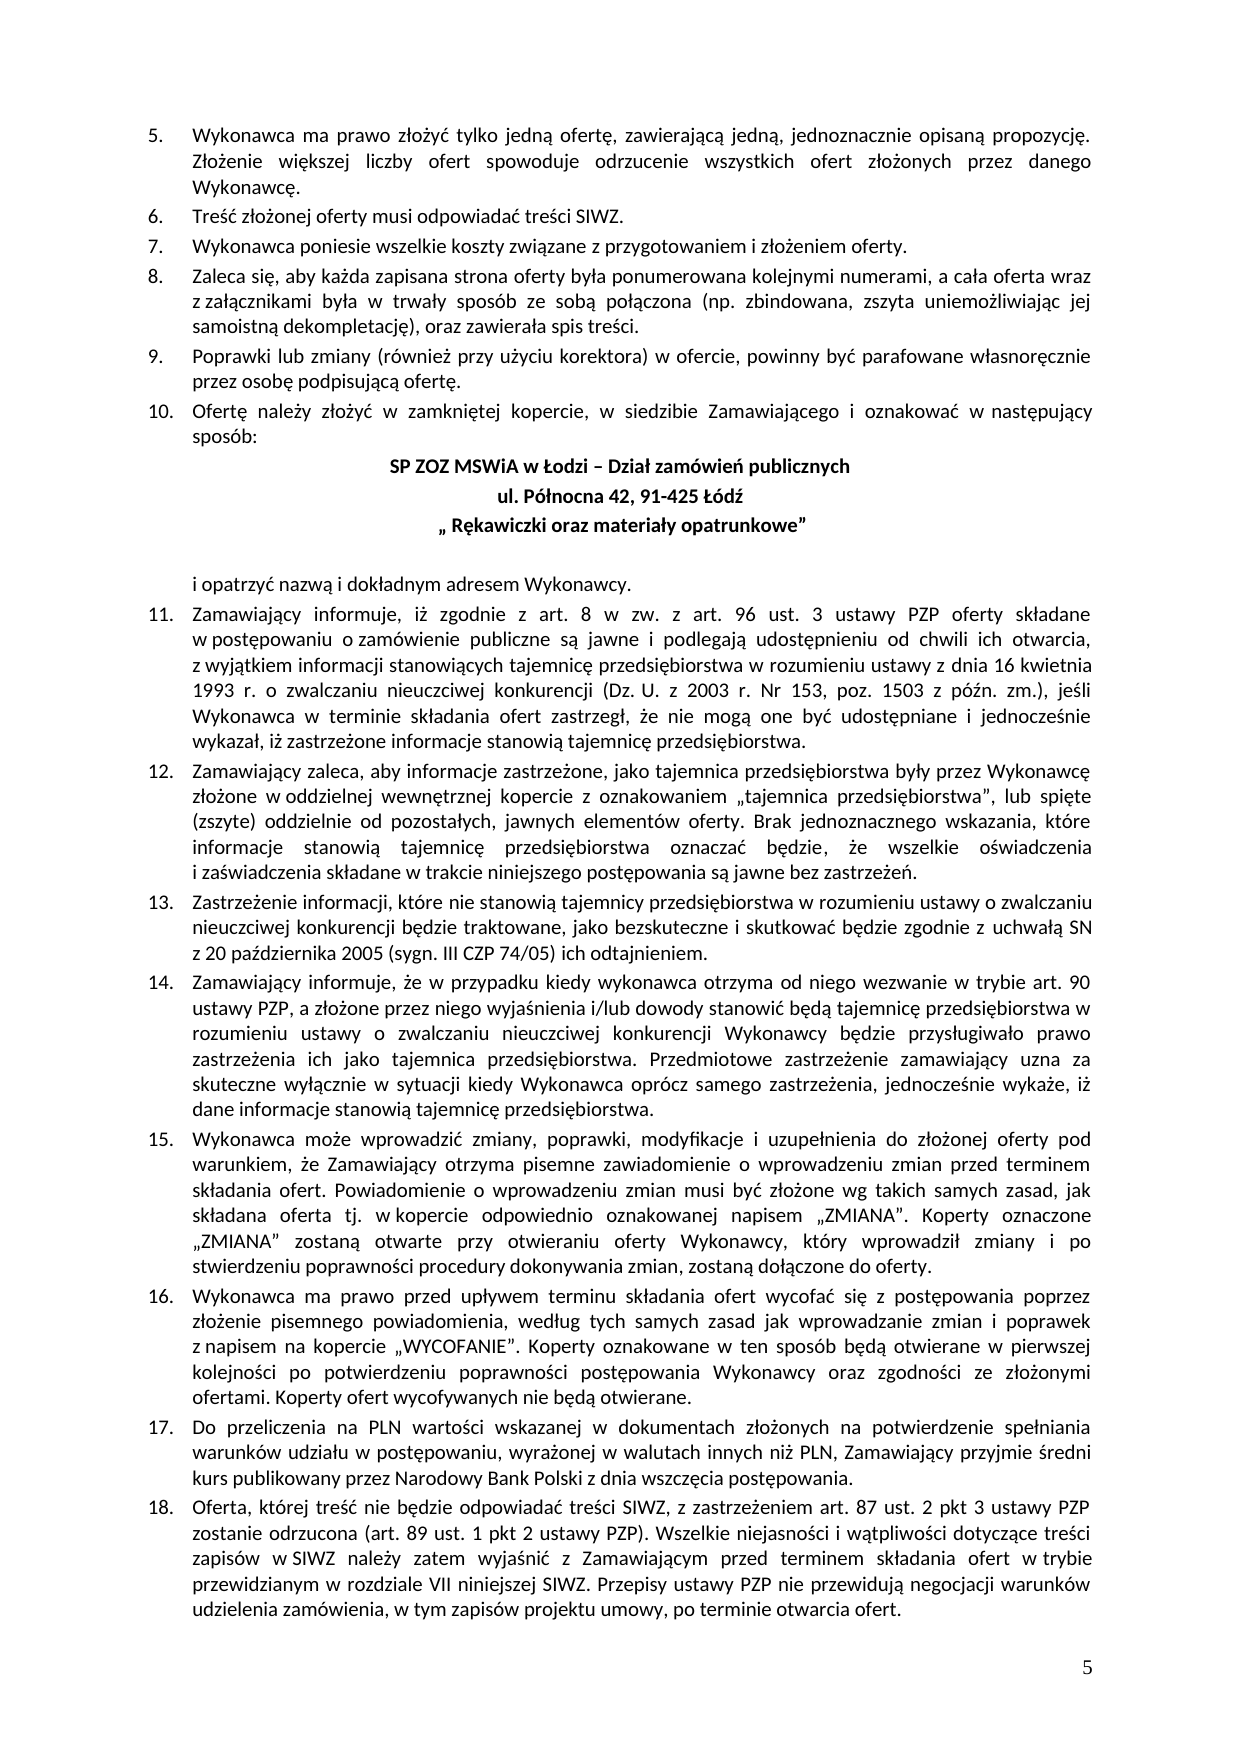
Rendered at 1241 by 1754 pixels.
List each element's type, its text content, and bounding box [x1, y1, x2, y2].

list Zastrzeżenie informacji, które nie stanowią tajemnicy przedsiębiorstwa w rozumieniu ustawy o zwalczaniu nieuczciwej konkurencji będzie traktowane, jako bezskuteczne i skutkować będzie zgodnie z uchwałą SN z 20 października 2005 (sygn. III CZP 74/05) ich odtajnieniem. [148, 889, 1092, 965]
list Zaleca się, aby każda zapisana strona oferty była ponumerowana kolejnymi numerami, a cała oferta wraz z załącznikami była w trwały sposób ze sobą połączona (np. zbindowana, zszyta uniemożliwiając jej samoistną dekompletację), oraz zawierała spis treści. [148, 263, 1092, 339]
list Wykonawca poniesie wszelkie koszty związane z przygotowaniem i złożeniem oferty. [148, 233, 1092, 259]
list Ofertę należy złożyć w zamkniętej kopercie, w siedzibie Zamawiającego i oznakować w następujący sposób: [148, 398, 1092, 449]
text SP ZOZ MSWiA w Łodzi – Dział zamówień publicznych [148, 453, 1092, 479]
list Zamawiający informuje, że w przypadku kiedy wykonawca otrzyma od niego wezwanie w trybie art. 90 ustawy PZP, a złożone przez niego wyjaśnienia i/lub dowody stanowić będą tajemnicę przedsiębiorstwa w rozumieniu ustawy o zwalczaniu nieuczciwej konkurencji Wykonawcy będzie przysługiwało prawo zastrzeżenia ich jako tajemnica przedsiębiorstwa. Przedmiotowe zastrzeżenie zamawiający uzna za skuteczne wyłącznie w sytuacji kiedy Wykonawca oprócz samego zastrzeżenia, jednocześnie wykaże, iż dane informacje stanowią tajemnicę przedsiębiorstwa. [148, 969, 1092, 1122]
list Poprawki lub zmiany (również przy użyciu korektora) w ofercie, powinny być parafowane własnoręcznie przez osobę podpisującą ofertę. [148, 343, 1092, 394]
list Oferta, której treść nie będzie odpowiadać treści SIWZ, z zastrzeżeniem art. 87 ust. 2 pkt 3 ustawy PZP zostanie odrzucona (art. 89 ust. 1 pkt 2 ustawy PZP). Wszelkie niejasności i wątpliwości dotyczące treści zapisów w SIWZ należy zatem wyjaśnić z Zamawiającym przed terminem składania ofert w trybie przewidzianym w rozdziale VII niniejszej SIWZ. Przepisy ustawy PZP nie przewidują negocjacji warunków udzielenia zamówienia, w tym zapisów projektu umowy, po terminie otwarcia ofert. [148, 1494, 1092, 1622]
text i opatrzyć nazwą i dokładnym adresem Wykonawcy. [192, 572, 1092, 597]
list Do przeliczenia na PLN wartości wskazanej w dokumentach złożonych na potwierdzenie spełniania warunków udziału w postępowaniu, wyrażonej w walutach innych niż PLN, Zamawiający przyjmie średni kurs publikowany przez Narodowy Bank Polski z dnia wszczęcia postępowania. [148, 1414, 1092, 1490]
list Zamawiający informuje, iż zgodnie z art. 8 w zw. z art. 96 ust. 3 ustawy PZP oferty składane w postępowaniu o zamówienie publiczne są jawne i podlegają udostępnieniu od chwili ich otwarcia, z wyjątkiem informacji stanowiących tajemnicę przedsiębiorstwa w rozumieniu ustawy z dnia 16 kwietnia 1993 r. o zwalczaniu nieuczciwej konkurencji (Dz. U. z 2003 r. Nr 153, poz. 1503 z późn. zm.), jeśli Wykonawca w terminie składania ofert zastrzegł, że nie mogą one być udostępniane i jednocześnie wykazał, iż zastrzeżone informacje stanowią tajemnicę przedsiębiorstwa. [148, 601, 1092, 754]
list Wykonawca może wprowadzić zmiany, poprawki, modyfikacje i uzupełnienia do złożonej oferty pod warunkiem, że Zamawiający otrzyma pisemne zawiadomienie o wprowadzeniu zmian przed terminem składania ofert. Powiadomienie o wprowadzeniu zmian musi być złożone wg takich samych zasad, jak składana oferta tj. w kopercie odpowiednio oznakowanej napisem „ZMIANA”. Koperty oznaczone „ZMIANA” zostaną otwarte przy otwieraniu oferty Wykonawcy, który wprowadził zmiany i po stwierdzeniu poprawności procedury dokonywania zmian, zostaną dołączone do oferty. [148, 1126, 1092, 1279]
list Wykonawca ma prawo złożyć tylko jedną ofertę, zawierającą jedną, jednoznacznie opisaną propozycję. Złożenie większej liczby ofert spowoduje odrzucenie wszystkich ofert złożonych przez danego Wykonawcę. [148, 118, 1092, 199]
list Wykonawca ma prawo przed upływem terminu składania ofert wycofać się z postępowania poprzez złożenie pisemnego powiadomienia, według tych samych zasad jak wprowadzanie zmian i poprawek z napisem na kopercie „WYCOFANIE”. Koperty oznakowane w ten sposób będą otwierane w pierwszej kolejności po potwierdzeniu poprawności postępowania Wykonawcy oraz zgodności ze złożonymi ofertami. Koperty ofert wycofywanych nie będą otwierane. [148, 1283, 1092, 1410]
text „ Rękawiczki oraz materiały opatrunkowe” [148, 512, 1092, 538]
list Zamawiający zaleca, aby informacje zastrzeżone, jako tajemnica przedsiębiorstwa były przez Wykonawcę złożone w oddzielnej wewnętrznej kopercie z oznakowaniem „tajemnica przedsiębiorstwa”, lub spięte (zszyte) oddzielnie od pozostałych, jawnych elementów oferty. Brak jednoznacznego wskazania, które informacje stanowią tajemnicę przedsiębiorstwa oznaczać będzie, że wszelkie oświadczenia i zaświadczenia składane w trakcie niniejszego postępowania są jawne bez zastrzeżeń. [148, 758, 1092, 885]
text ul. Północna 42, 91-425 Łódź [148, 483, 1092, 508]
list Treść złożonej oferty musi odpowiadać treści SIWZ. [148, 204, 1092, 229]
